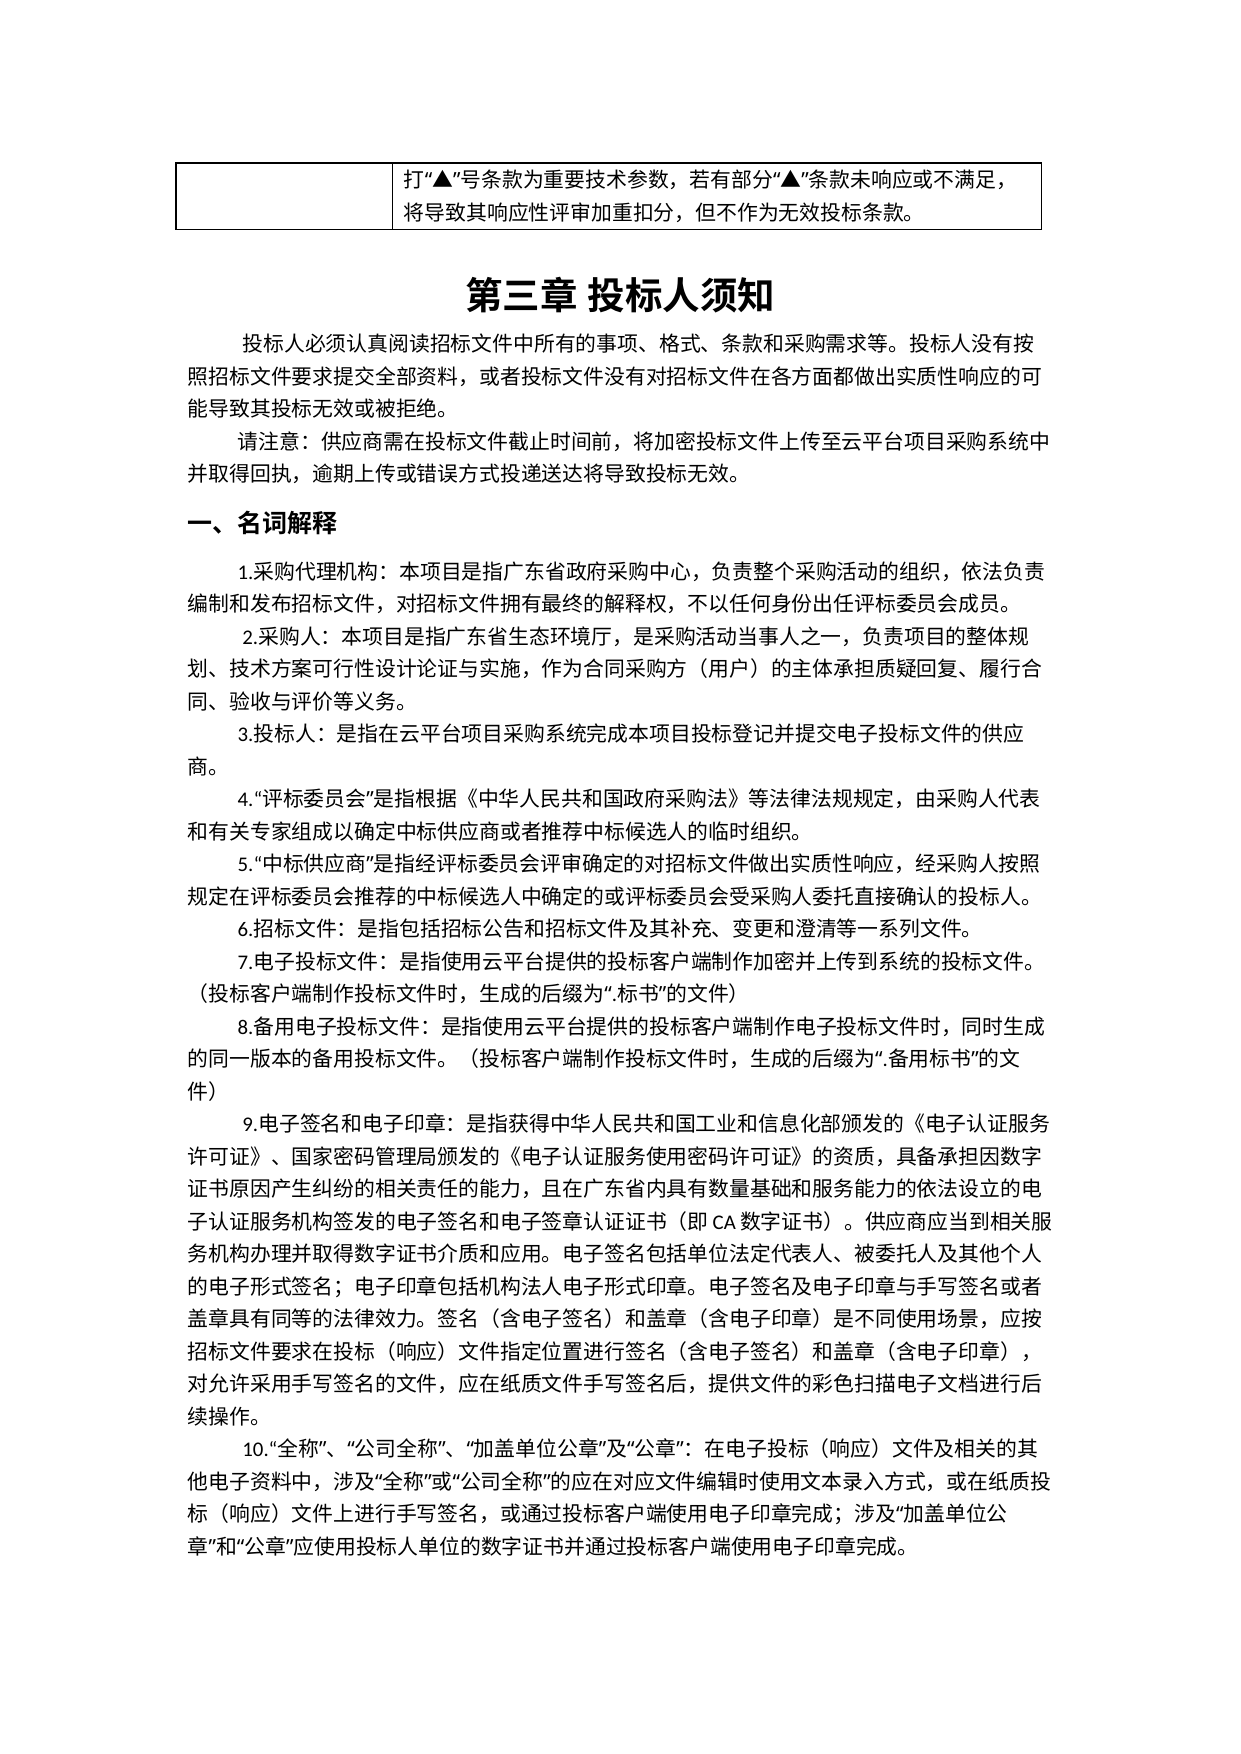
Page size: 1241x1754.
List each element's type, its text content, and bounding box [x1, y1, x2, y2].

text 投标人必须认真阅读招标文件中所有的事项、格式、条款和采购需求等。投标人没有按照招标文件要求提交全部资料，或者投标文件没有对招标文件在各方面都做出实质性响应的可能导致其投标无效或被拒绝。 [187, 328, 1053, 425]
text 请注意：供应商需在投标文件截止时间前，将加密投标文件上传至云平台项目采购系统中并取得回执，逾期上传或错误方式投递送达将导致投标无效。 [187, 425, 1053, 490]
text 10.“全称”、“公司全称”、“加盖单位公章”及“公章”：在电子投标（响应）文件及相关的其他电子资料中，涉及“全称”或“公司全称”的应在对应文件编辑时使用文本录入方式，或在纸质投标（响应）文件上进行手写签名，或通过投标客户端使用电子印章完成；涉及“加盖单位公章”和“公章”应使用投标人单位的数字证书并通过投标客户端使用电子印章完成。 [187, 1433, 1053, 1563]
text 1.采购代理机构：本项目是指广东省政府采购中心，负责整个采购活动的组织，依法负责编制和发布招标文件，对招标文件拥有最终的解释权，不以任何身份出任评标委员会成员。 [187, 555, 1053, 620]
text 2.采购人：本项目是指广东省生态环境厅，是采购活动当事人之一，负责项目的整体规划、技术方案可行性设计论证与实施，作为合同采购方（用户）的主体承担质疑回复、履行合同、验收与评价等义务。 [187, 620, 1053, 718]
text 7.电子投标文件：是指使用云平台提供的投标客户端制作加密并上传到系统的投标文件。（投标客户端制作投标文件时，生成的后缀为“.标书”的文件） [187, 945, 1053, 1010]
table_cell 说明 [177, 164, 392, 228]
text 第三章 投标人须知 [187, 263, 1053, 328]
text 8.备用电子投标文件：是指使用云平台提供的投标客户端制作电子投标文件时，同时生成的同一版本的备用投标文件。（投标客户端制作投标文件时，生成的后缀为“.备用标书”的文件） [187, 1010, 1053, 1108]
text 3.投标人：是指在云平台项目采购系统完成本项目投标登记并提交电子投标文件的供应商。 [187, 718, 1053, 783]
text 4.“评标委员会”是指根据《中华人民共和国政府采购法》等法律法规规定，由采购人代表和有关专家组成以确定中标供应商或者推荐中标候选人的临时组织。 [187, 783, 1053, 848]
text 9.电子签名和电子印章：是指获得中华人民共和国工业和信息化部颁发的《电子认证服务许可证》、国家密码管理局颁发的《电子认证服务使用密码许可证》的资质，具备承担因数字证书原因产生纠纷的相关责任的能力，且在广东省内具有数量基础和服务能力的依法设立的电子认证服务机构签发的电子签名和电子签章认证证书（即CA数字证书）。供应商应当到相关服务机构办理并取得数字证书介质和应用。电子签名包括单位法定代表人、被委托人及其他个人的电子形式签名；电子印章包括机构法人电子形式印章。电子签名及电子印章与手写签名或者盖章具有同等的法律效力。签名（含电子签名）和盖章（含电子印章）是不同使用场景，应按招标文件要求在投标（响应）文件指定位置进行签名（含电子签名）和盖章（含电子印章），对允许采用手写签名的文件，应在纸质文件手写签名后，提供文件的彩色扫描电子文档进行后续操作。 [187, 1108, 1053, 1433]
text 一、名词解释 [187, 490, 1053, 555]
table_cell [393, 164, 1041, 228]
text 5.“中标供应商”是指经评标委员会评审确定的对招标文件做出实质性响应，经采购人按照规定在评标委员会推荐的中标候选人中确定的或评标委员会受采购人委托直接确认的投标人。 [187, 848, 1053, 913]
text 6.招标文件：是指包括招标公告和招标文件及其补充、变更和澄清等一系列文件。 [187, 913, 1053, 945]
